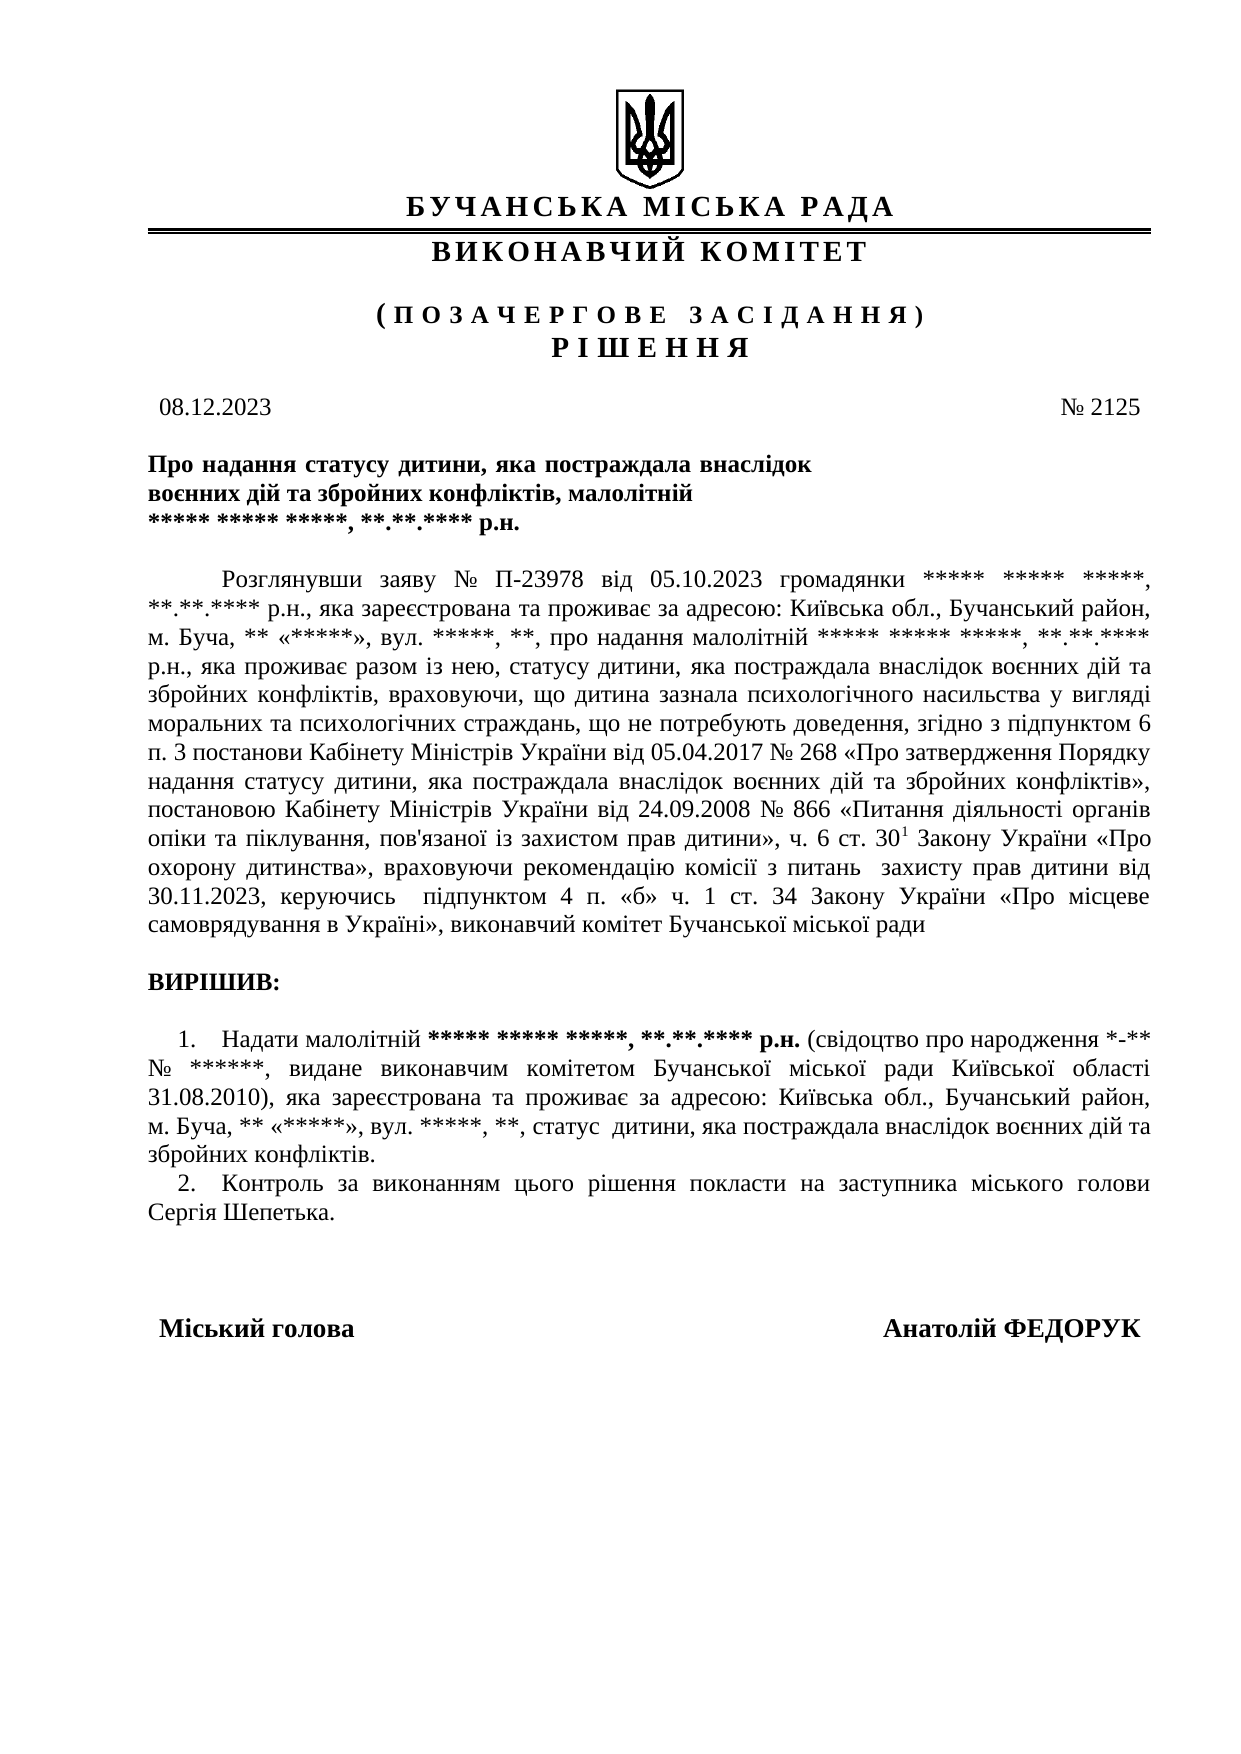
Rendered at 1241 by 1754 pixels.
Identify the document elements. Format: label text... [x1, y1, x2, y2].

text РІШЕННЯ [148, 330, 1152, 363]
text ВИРІШИВ: [148, 967, 1152, 996]
table_header № 2125 [650, 392, 1152, 421]
text Про надання статусу дитини, яка постраждала внаслідок воєнних дій та збройних конфліктів, малолітній [148, 449, 812, 507]
picture [614, 88, 685, 189]
table_header ВИКОНАВЧИЙ КОМІТЕТ [148, 234, 1151, 296]
table_header 08.12.2023 [148, 392, 650, 421]
text (ПОЗАЧЕРГОВЕ ЗАСІДАННЯ) [148, 296, 1152, 330]
table_header Міський голова [148, 1312, 649, 1343]
list Контроль за виконанням цього рішення покласти на заступника міського голови Сергія Шепетька. [148, 1168, 1152, 1226]
text Розглянувши заяву № П-23978 від 05.10.2023 громадянки ***** ***** *****, **.**.**** р.н., яка зареєстрована та проживає за адресою: Київська обл., Бучанський район, м. Буча, ** «*****», вул. *****, **, про надання малолітній ***** ***** *****, **.**.**** р.н., яка проживає разом із нею, статусу дитини, яка постраждала внаслідок воєнних дій та збройних конфліктів, враховуючи, що дитина зазнала психологічного насильства у вигляді моральних та психологічних страждань, що не потребують доведення, згідно з підпунктом 6 п. 3 постанови Кабінету Міністрів України від 05.04.2017 № 268 «Про затвердження Порядку надання статусу дитини, яка постраждала внаслідок воєнних дій та збройних конфліктів», постановою Кабінету Міністрів України від 24.09.2008 № 866 «Питання діяльності органів опіки та піклування, пов'язаної із захистом прав дитини», ч. 6 ст. 301 Закону України «Про охорону дитинства», враховуючи рекомендацію комісії з питань захисту прав дитини від 30.11.2023, керуючись підпунктом 4 п. «б» ч. 1 ст. 34 Закону України «Про місцеве самоврядування в Україні», виконавчий комітет Бучанської міської ради [148, 564, 1152, 938]
list Надати малолітній ***** ***** *****, **.**.**** р.н. (свідоцтво про народження *-** № ******, видане виконавчим комітетом Бучанської міської ради Київської області 31.08.2010), яка зареєстрована та проживає за адресою: Київська обл., Бучанський район, м. Буча, ** «*****», вул. *****, **, статус дитини, яка постраждала внаслідок воєнних дій та збройних конфліктів. [148, 1024, 1152, 1168]
text ***** ***** *****, **.**.**** р.н. [148, 507, 812, 536]
text БУЧАНСЬКА МІСЬКА РАДА [148, 189, 1152, 223]
table_header Анатолій ФЕДОРУК [649, 1312, 1152, 1343]
